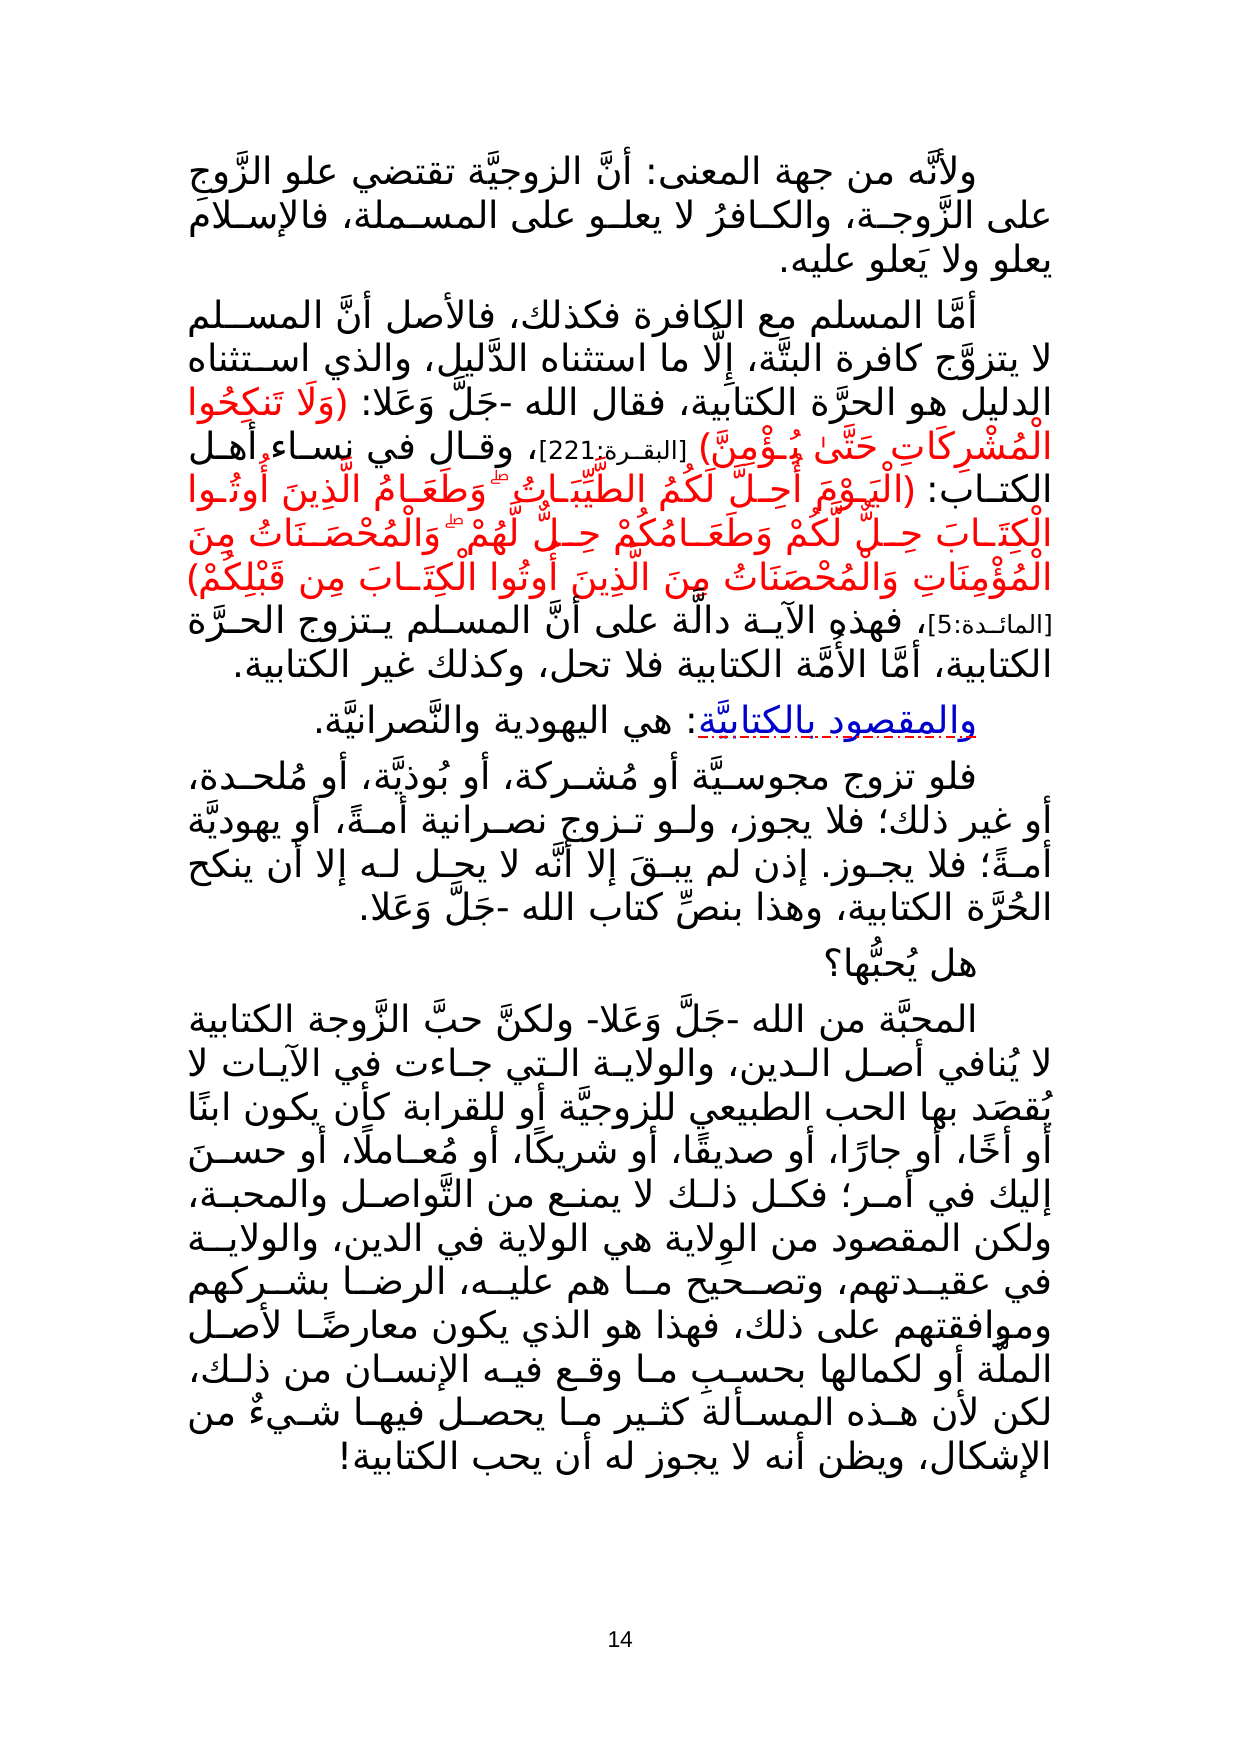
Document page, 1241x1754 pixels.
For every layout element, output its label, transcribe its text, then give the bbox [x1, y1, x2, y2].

text فلو تزوج مجوسيَّة أو مُشركة، أو بُوذيَّة، أو مُلحدة، أو غير ذلك؛ فلا يجوز، ولو تزوج نصرانية أمةً، أو يهوديَّة أمةً؛ فلا يجوز. إذن لم يبقَ إلا أنَّه لا يحل له إلا أن ينكح الحُرَّة الكتابية، وهذا بنصِّ كتاب الله -جَلَّ وَعَلا. [187, 755, 1053, 929]
text أمَّا المسلم مع الكافرة فكذلك، فالأصل أنَّ المسلم لا يتزوَّج كافرة البتَّة، إِلَّا ما استثناه الدَّليل، والذي استثناه الدليل هو الحرَّة الكتابية، فقال الله -جَلَّ وَعَلا: ﴿وَلَا تَنكِحُوا الْمُشْرِكَاتِ حَتَّىٰ يُؤْمِنَّ﴾ [البقرة:221]، وقال في نساء أهل الكتاب: ﴿الْيَوْمَ أُحِلَّ لَكُمُ الطَّيِّبَاتُ ۖ وَطَعَامُ الَّذِينَ أُوتُوا الْكِتَابَ حِلٌّ لَّكُمْ وَطَعَامُكُمْ حِلٌّ لَّهُمْ ۖ وَالْمُحْصَنَاتُ مِنَ الْمُؤْمِنَاتِ وَالْمُحْصَنَاتُ مِنَ الَّذِينَ أُوتُوا الْكِتَابَ مِن قَبْلِكُمْ﴾ [المائدة:5]، فهذه الآية دالَّة على أنَّ المسلم يتزوج الحرَّة الكتابية، أمَّا الأُمَّة الكتابية فلا تحل، وكذلك غير الكتابية. [187, 293, 1053, 686]
text والمقصود بالكتابيَّة: هي اليهودية والنَّصرانيَّة. [187, 699, 1053, 742]
text هل يُحبُّها؟ [187, 942, 1053, 986]
text ولأنَّه من جهة المعنى: أنَّ الزوجيَّة تقتضي علو الزَّوجِ على الزَّوجة، والكافرُ لا يعلو على المسملة، فالإسلام يعلو ولا يَعلو عليه. [187, 150, 1053, 281]
text المحبَّة من الله -جَلَّ وَعَلا- ولكنَّ حبَّ الزَّوجة الكتابية لا يُنافي أصل الدين، والولاية التي جاءت في الآيات لا يُقصَد بها الحب الطبيعي للزوجيَّة أو للقرابة كأن يكون ابنًا أو أخًا، أو جارًا، أو صديقًا، أو شريكًا، أو مُعاملًا، أو حسنَ إليك في أمر؛ فكل ذلك لا يمنع من التَّواصل والمحبة، ولكن المقصود من الوِلاية هي الولاية في الدين، والولاية في عقيدتهم، وتصحيح ما هم عليه، الرضا بشركهم وموافقتهم على ذلك، فهذا هو الذي يكون معارضًا لأصل الملَّة أو لكمالها بحسبِ ما وقع فيه الإنسان من ذلك، لكن لأن هذه المسألة كثير ما يحصل فيها شيءٌ من الإشكال، ويظن أنه لا يجوز له أن يحب الكتابية! [187, 998, 1053, 1478]
